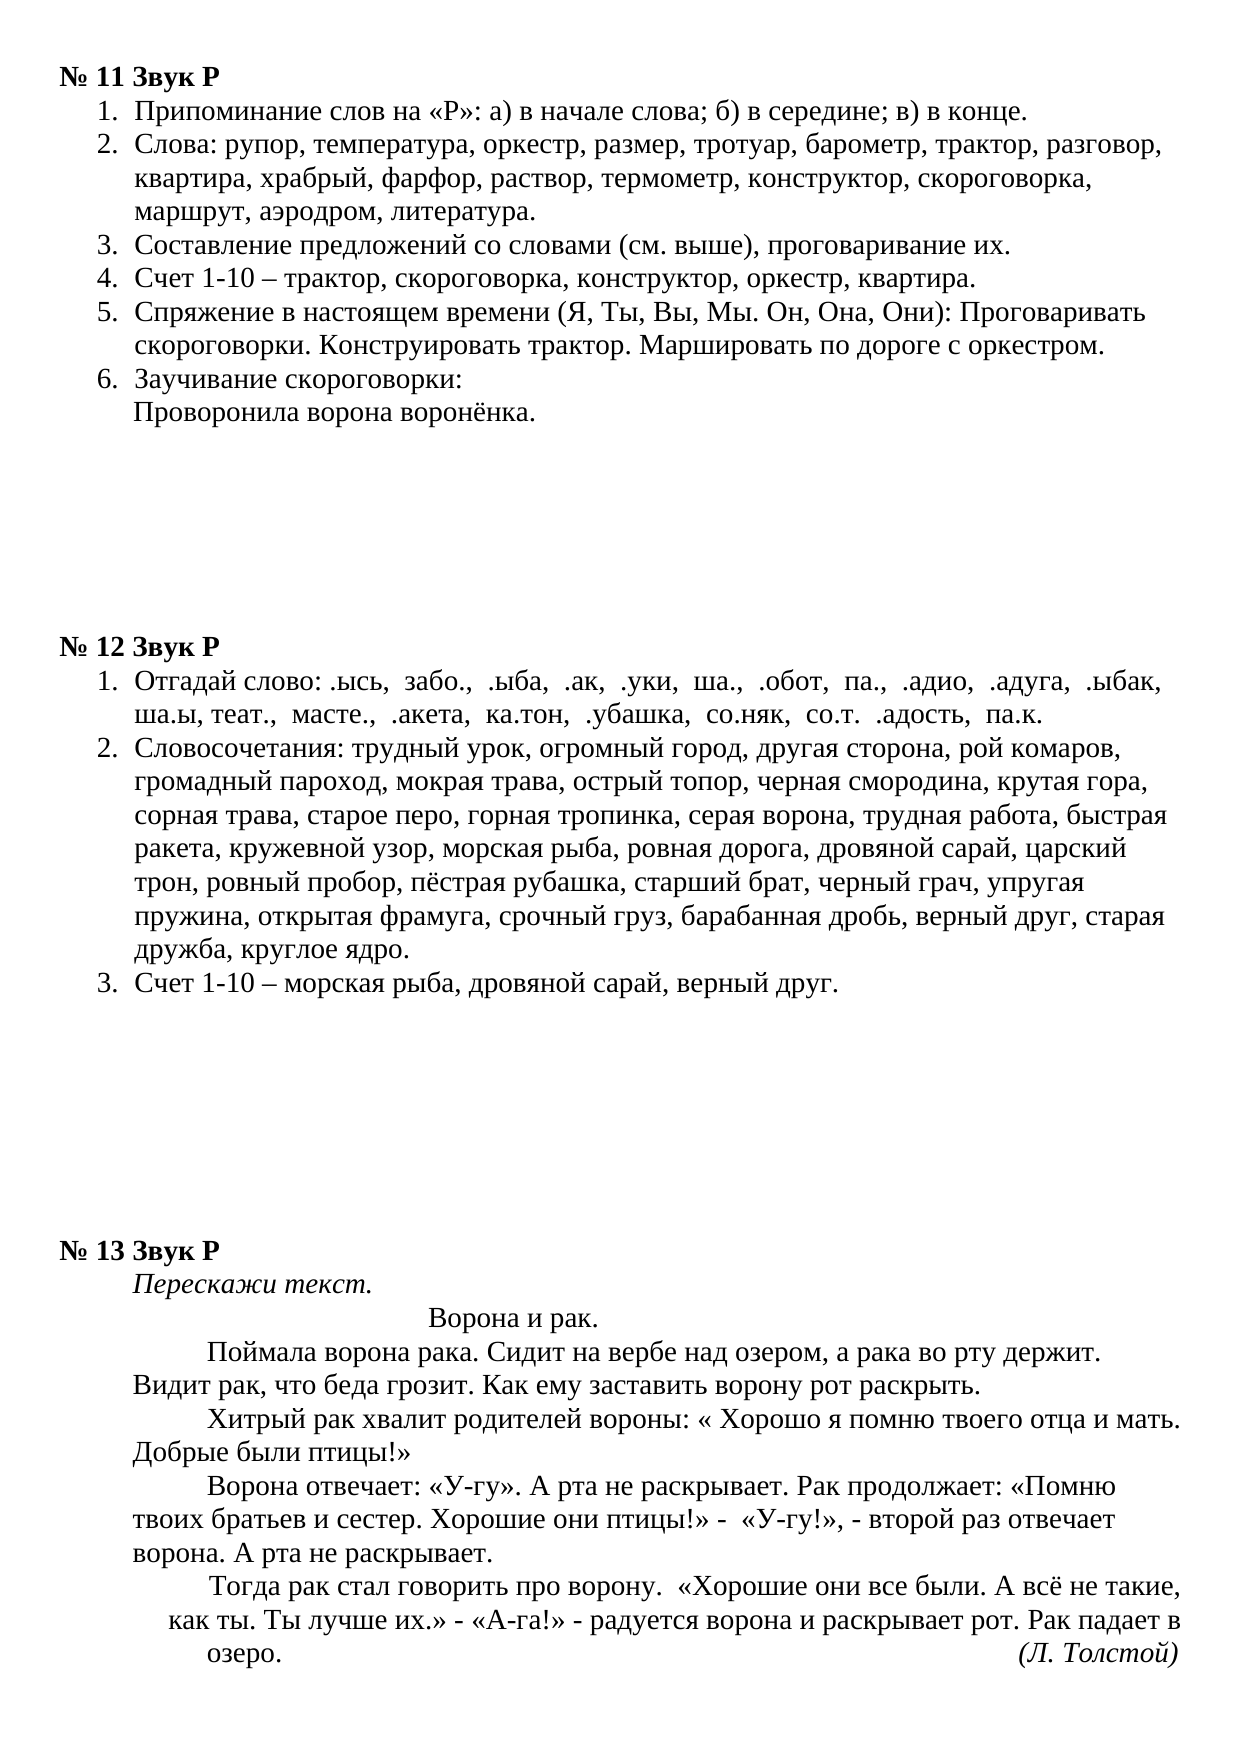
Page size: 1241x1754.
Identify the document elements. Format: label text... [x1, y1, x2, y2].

text № 12 Звук Р [59, 629, 1181, 663]
list Слова: рупор, температура, оркестр, размер, тротуар, барометр, трактор, разговор, квартира, храбрый, фарфор, раствор, термометр, конструктор, скороговорка, маршрут, аэродром, литература. [97, 126, 1181, 227]
list Словосочетания: трудный урок, огромный город, другая сторона, рой комаров, громадный пароход, мокрая трава, острый топор, черная смородина, крутая гора, сорная трава, старое перо, горная тропинка, серая ворона, трудная работа, быстрая ракета, кружевной узор, морская рыба, ровная дорога, дровяной сарай, царский трон, ровный пробор, пёстрая рубашка, старший брат, черный грач, упругая пружина, открытая фрамуга, срочный груз, барабанная дробь, верный друг, старая дружба, круглое ядро. [97, 730, 1181, 965]
list Составление предложений со словами (см. выше), проговаривание их. [97, 227, 1181, 260]
text Поймала ворона рака. Сидит на вербе над озером, а рака во рту держит. Видит рак, что беда грозит. Как ему заставить ворону рот раскрыть. [132, 1334, 1181, 1401]
text Ворона отвечает: «У-гу». А рта не раскрывает. Рак продолжает: «Помню твоих братьев и сестер. Хорошие они птицы!» - «У-гу!», - второй раз отвечает ворона. А рта не раскрывает. [132, 1468, 1181, 1568]
text Хитрый рак хвалит родителей вороны: « Хорошо я помню твоего отца и мать. Добрые были птицы!» [132, 1401, 1181, 1468]
text Тогда рак стал говорить про ворону. «Хорошие они все были. А всё не такие, как ты. Ты лучше их.» - «А-га!» - радуется ворона и раскрывает рот. Рак падает в озеро. (Л. Толстой) [132, 1568, 1181, 1669]
list Припоминание слов на «Р»: а) в начале слова; б) в середине; в) в конце. [97, 93, 1181, 126]
text Ворона и рак. [354, 1300, 1181, 1334]
text № 13 Звук Р [59, 1233, 1181, 1267]
list Заучивание скороговорки: [97, 361, 1181, 394]
text Перескажи текст. [132, 1267, 1181, 1300]
list Спряжение в настоящем времени (Я, Ты, Вы, Мы. Он, Она, Они): Проговаривать скороговорки. Конструировать трактор. Маршировать по дороге с оркестром. [97, 294, 1181, 361]
list Счет 1-10 – трактор, скороговорка, конструктор, оркестр, квартира. [97, 260, 1181, 294]
list Отгадай слово: .ысь, забо., .ыба, .ак, .уки, ша., .обот, па., .адио, .адуга, .ыбак, ша.ы, теат., масте., .акета, ка.тон, .убашка, со.няк, со.т. .адость, па.к. [97, 663, 1181, 730]
text Проворонила ворона воронёнка. [133, 394, 1181, 428]
list Счет 1-10 – морская рыба, дровяной сарай, верный друг. [97, 965, 1181, 998]
text № 11 Звук Р [59, 59, 1181, 93]
